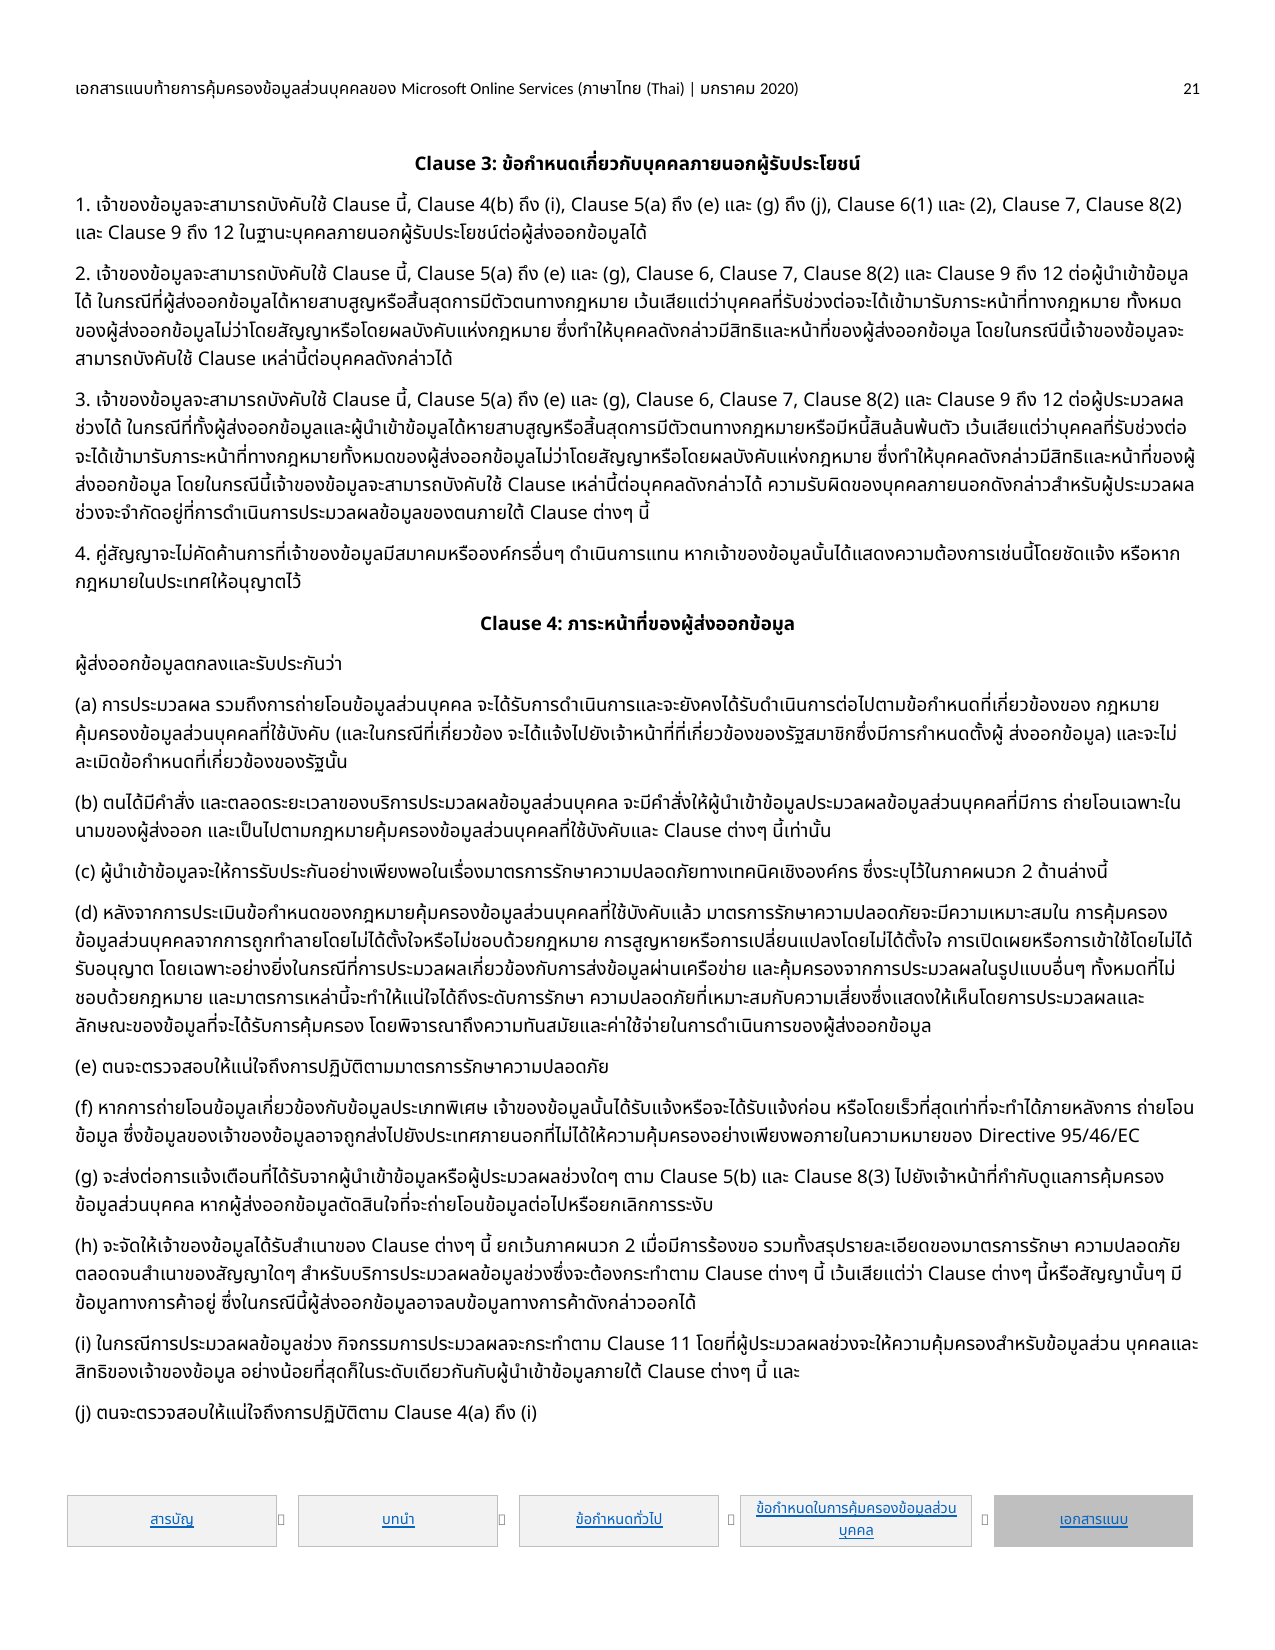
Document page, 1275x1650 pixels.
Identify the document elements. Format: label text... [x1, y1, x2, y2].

list (e) ตนจะตรวจสอบให้แน่ใจถึงการปฏิบัติตามมาตรการรักษาความปลอดภัย [75, 1053, 1200, 1082]
list (b) ตนได้มีคำสั่ง และตลอดระยะเวลาของบริการประมวลผลข้อมูลส่วนบุคคล จะมีคำสั่งให้ผู้นำเข้าข้อมูลประมวลผลข้อมูลส่วนบุคคลที่มีการ ถ่ายโอนเฉพาะในนามของผู้ส่งออก และเป็นไปตามกฎหมายคุ้มครองข้อมูลส่วนบุคคลที่ใช้บังคับและ Clause ต่างๆ นี้เท่านั้น [75, 789, 1200, 846]
list (g) จะส่งต่อการแจ้งเตือนที่ได้รับจากผู้นำเข้าข้อมูลหรือผู้ประมวลผลช่วงใดๆ ตาม Clause 5(b) และ Clause 8(3) ไปยังเจ้าหน้าที่กำกับดูแลการคุ้มครอง ข้อมูลส่วนบุคคล หากผู้ส่งออกข้อมูลตัดสินใจที่จะถ่ายโอนข้อมูลต่อไปหรือยกเลิกการระงับ [75, 1163, 1200, 1220]
list 4. คู่สัญญาจะไม่คัดค้านการที่เจ้าของข้อมูลมีสมาคมหรือองค์กรอื่นๆ ดำเนินการแทน หากเจ้าของข้อมูลนั้นได้แสดงความต้องการเช่นนี้โดยชัดแจ้ง หรือหากกฎหมายในประเทศให้อนุญาตไว้ [75, 541, 1200, 597]
list (i) ในกรณีการประมวลผลข้อมูลช่วง กิจกรรมการประมวลผลจะกระทำตาม Clause 11 โดยที่ผู้ประมวลผลช่วงจะให้ความคุ้มครองสำหรับข้อมูลส่วน บุคคลและสิทธิของเจ้าของข้อมูล อย่างน้อยที่สุดก็ในระดับเดียวกันกับผู้นำเข้าข้อมูลภายใต้ Clause ต่างๆ นี้ และ [75, 1330, 1200, 1387]
list 2. เจ้าของข้อมูลจะสามารถบังคับใช้ Clause นี้, Clause 5(a) ถึง (e) และ (g), Clause 6, Clause 7, Clause 8(2) และ Clause 9 ถึง 12 ต่อผู้นำเข้าข้อมูลได้ ในกรณีที่ผู้ส่งออกข้อมูลได้หายสาบสูญหรือสิ้นสุดการมีตัวตนทางกฎหมาย เว้นเสียแต่ว่าบุคคลที่รับช่วงต่อจะได้เข้ามารับภาระหน้าที่ทางกฎหมาย ทั้งหมดของผู้ส่งออกข้อมูลไม่ว่าโดยสัญญาหรือโดยผลบังคับแห่งกฎหมาย ซึ่งทำให้บุคคลดังกล่าวมีสิทธิและหน้าที่ของผู้ส่งออกข้อมูล โดยในกรณีนี้เจ้าของข้อมูลจะสามารถบังคับใช้ Clause เหล่านี้ต่อบุคคลดังกล่าวได้ [75, 260, 1200, 374]
list (c) ผู้นำเข้าข้อมูลจะให้การรับประกันอย่างเพียงพอในเรื่องมาตรการรักษาความปลอดภัยทางเทคนิคเชิงองค์กร ซึ่งระบุไว้ในภาคผนวก 2 ด้านล่างนี้ [75, 858, 1200, 887]
list 1. เจ้าของข้อมูลจะสามารถบังคับใช้ Clause นี้, Clause 4(b) ถึง (i), Clause 5(a) ถึง (e) และ (g) ถึง (j), Clause 6(1) และ (2), Clause 7, Clause 8(2) และ Clause 9 ถึง 12 ในฐานะบุคคลภายนอกผู้รับประโยชน์ต่อผู้ส่งออกข้อมูลได้ [75, 191, 1200, 248]
list (h) จะจัดให้เจ้าของข้อมูลได้รับสำเนาของ Clause ต่างๆ นี้ ยกเว้นภาคผนวก 2 เมื่อมีการร้องขอ รวมทั้งสรุปรายละเอียดของมาตรการรักษา ความปลอดภัย ตลอดจนสำเนาของสัญญาใดๆ สำหรับบริการประมวลผลข้อมูลช่วงซึ่งจะต้องกระทำตาม Clause ต่างๆ นี้ เว้นเสียแต่ว่า Clause ต่างๆ นี้หรือสัญญานั้นๆ มีข้อมูลทางการค้าอยู่ ซึ่งในกรณีนี้ผู้ส่งออกข้อมูลอาจลบข้อมูลทางการค้าดังกล่าวออกได้ [75, 1232, 1200, 1317]
list Clause 3: ข้อกำหนดเกี่ยวกับบุคคลภายนอกผู้รับประโยชน์ [75, 150, 1200, 178]
list (d) หลังจากการประเมินข้อกำหนดของกฎหมายคุ้มครองข้อมูลส่วนบุคคลที่ใช้บังคับแล้ว มาตรการรักษาความปลอดภัยจะมีความเหมาะสมใน การคุ้มครองข้อมูลส่วนบุคคลจากการถูกทำลายโดยไม่ได้ตั้งใจหรือไม่ชอบด้วยกฎหมาย การสูญหายหรือการเปลี่ยนแปลงโดยไม่ได้ตั้งใจ การเปิดเผยหรือการเข้าใช้โดยไม่ได้รับอนุญาต โดยเฉพาะอย่างยิ่งในกรณีที่การประมวลผลเกี่ยวข้องกับการส่งข้อมูลผ่านเครือข่าย และคุ้มครองจากการประมวลผลในรูปแบบอื่นๆ ทั้งหมดที่ไม่ชอบด้วยกฎหมาย และมาตรการเหล่านี้จะทำให้แน่ใจได้ถึงระดับการรักษา ความปลอดภัยที่เหมาะสมกับความเสี่ยงซึ่งแสดงให้เห็นโดยการประมวลผลและลักษณะของข้อมูลที่จะได้รับการคุ้มครอง โดยพิจารณาถึงความทันสมัยและค่าใช้จ่ายในการดำเนินการของผู้ส่งออกข้อมูล [75, 899, 1200, 1041]
list ผู้ส่งออกข้อมูลตกลงและรับประกันว่า [75, 651, 1200, 679]
list Clause 4: ภาระหน้าที่ของผู้ส่งออกข้อมูล [75, 610, 1200, 638]
list (a) การประมวลผล รวมถึงการถ่ายโอนข้อมูลส่วนบุคคล จะได้รับการดำเนินการและจะยังคงได้รับดำเนินการต่อไปตามข้อกำหนดที่เกี่ยวข้องของ กฎหมายคุ้มครองข้อมูลส่วนบุคคลที่ใช้บังคับ (และในกรณีที่เกี่ยวข้อง จะได้แจ้งไปยังเจ้าหน้าที่ที่เกี่ยวข้องของรัฐสมาชิกซึ่งมีการกำหนดตั้งผู้ ส่งออกข้อมูล) และจะไม่ละเมิดข้อกำหนดที่เกี่ยวข้องของรัฐนั้น [75, 692, 1200, 777]
list (f) หากการถ่ายโอนข้อมูลเกี่ยวข้องกับข้อมูลประเภทพิเศษ เจ้าของข้อมูลนั้นได้รับแจ้งหรือจะได้รับแจ้งก่อน หรือโดยเร็วที่สุดเท่าที่จะทำได้ภายหลังการ ถ่ายโอนข้อมูล ซึ่งข้อมูลของเจ้าของข้อมูลอาจถูกส่งไปยังประเทศภายนอกที่ไม่ได้ให้ความคุ้มครองอย่างเพียงพอภายในความหมายของ Directive 95/46/EC [75, 1094, 1200, 1151]
list (j) ตนจะตรวจสอบให้แน่ใจถึงการปฏิบัติตาม Clause 4(a) ถึง (i) [75, 1399, 1200, 1427]
list 3. เจ้าของข้อมูลจะสามารถบังคับใช้ Clause นี้, Clause 5(a) ถึง (e) และ (g), Clause 6, Clause 7, Clause 8(2) และ Clause 9 ถึง 12 ต่อผู้ประมวลผลช่วงได้ ในกรณีที่ทั้งผู้ส่งออกข้อมูลและผู้นำเข้าข้อมูลได้หายสาบสูญหรือสิ้นสุดการมีตัวตนทางกฎหมายหรือมีหนี้สินล้นพ้นตัว เว้นเสียแต่ว่าบุคคลที่รับช่วงต่อจะได้เข้ามารับภาระหน้าที่ทางกฎหมายทั้งหมดของผู้ส่งออกข้อมูลไม่ว่าโดยสัญญาหรือโดยผลบังคับแห่งกฎหมาย ซึ่งทำให้บุคคลดังกล่าวมีสิทธิและหน้าที่ของผู้ส่งออกข้อมูล โดยในกรณีนี้เจ้าของข้อมูลจะสามารถบังคับใช้ Clause เหล่านี้ต่อบุคคลดังกล่าวได้ ความรับผิดของบุคคลภายนอกดังกล่าวสำหรับผู้ประมวลผลช่วงจะจำกัดอยู่ที่การดำเนินการประมวลผลข้อมูลของตนภายใต้ Clause ต่างๆ นี้ [75, 386, 1200, 528]
